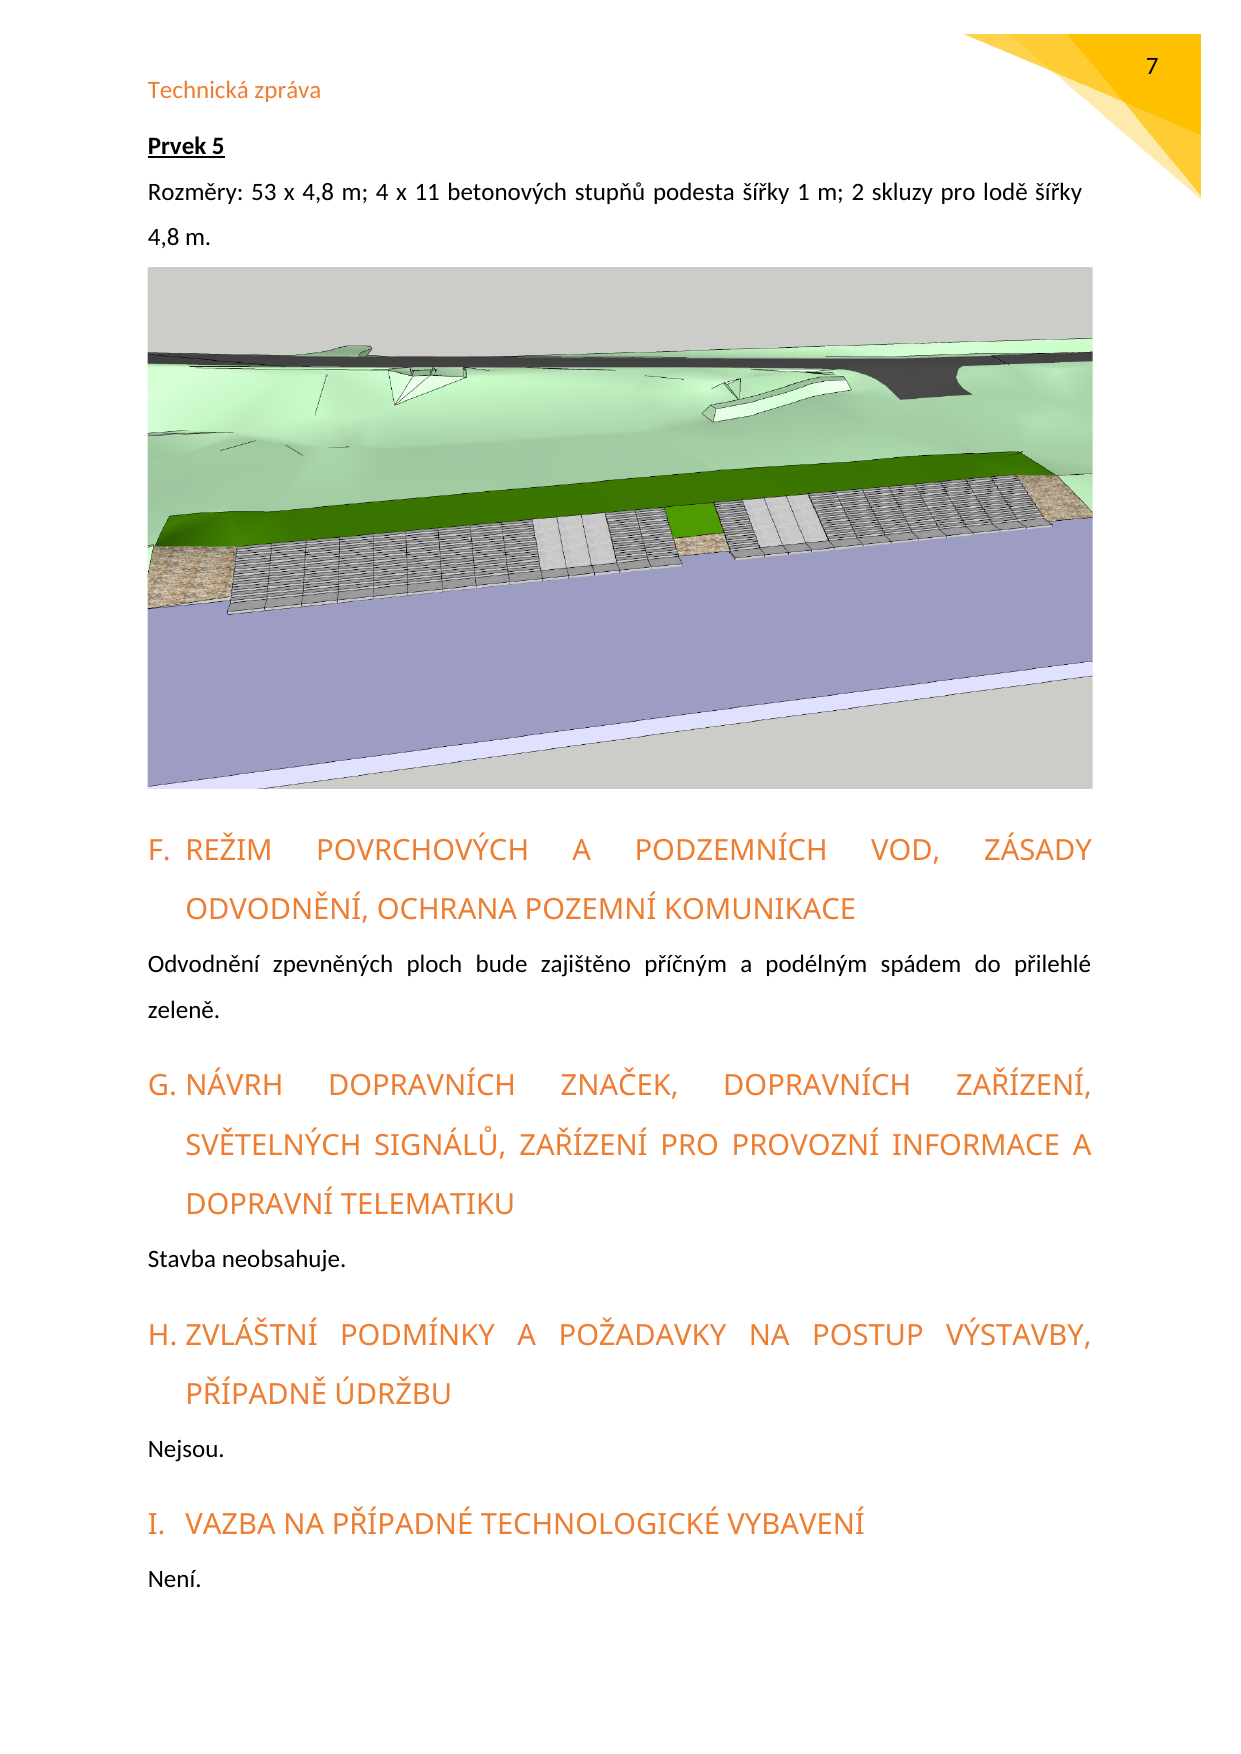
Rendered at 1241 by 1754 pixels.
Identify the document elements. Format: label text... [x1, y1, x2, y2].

text Nejsou. [148, 1433, 1092, 1463]
text Prvek 5 [148, 130, 1092, 160]
picture [147, 267, 1093, 789]
text Odvodnění zpevněných ploch bude zajištěno příčným a podélným spádem do přilehlé zeleně. [148, 948, 1092, 1024]
text Stavba neobsahuje. [148, 1243, 1092, 1273]
text Rozměry: 53 x 4,8 m; 4 x 11 betonových stupňů podesta šířky 1 m; 2 skluzy pro lodě šířky 4,8 m. [148, 176, 1092, 252]
subtitle REŽIM POVRCHOVÝCH A PODZEMNÍCH VOD, ZÁSADY ODVODNĚNÍ, OCHRANA POZEMNÍ KOMUNIKACE [148, 829, 1092, 928]
subtitle ZVLÁŠTNÍ PODMÍNKY A POŽADAVKY NA POSTUP VÝSTAVBY, PŘÍPADNĚ ÚDRŽBU [148, 1314, 1092, 1413]
picture [962, 34, 1201, 200]
text Není. [148, 1563, 1092, 1593]
subtitle VAZBA NA PŘÍPADNÉ TECHNOLOGICKÉ VYBAVENÍ [148, 1503, 1092, 1543]
subtitle NÁVRH DOPRAVNÍCH ZNAČEK, DOPRAVNÍCH ZAŘÍZENÍ, SVĚTELNÝCH SIGNÁLŮ, ZAŘÍZENÍ PRO PROVOZNÍ INFORMACE A DOPRAVNÍ TELEMATIKU [148, 1064, 1092, 1223]
